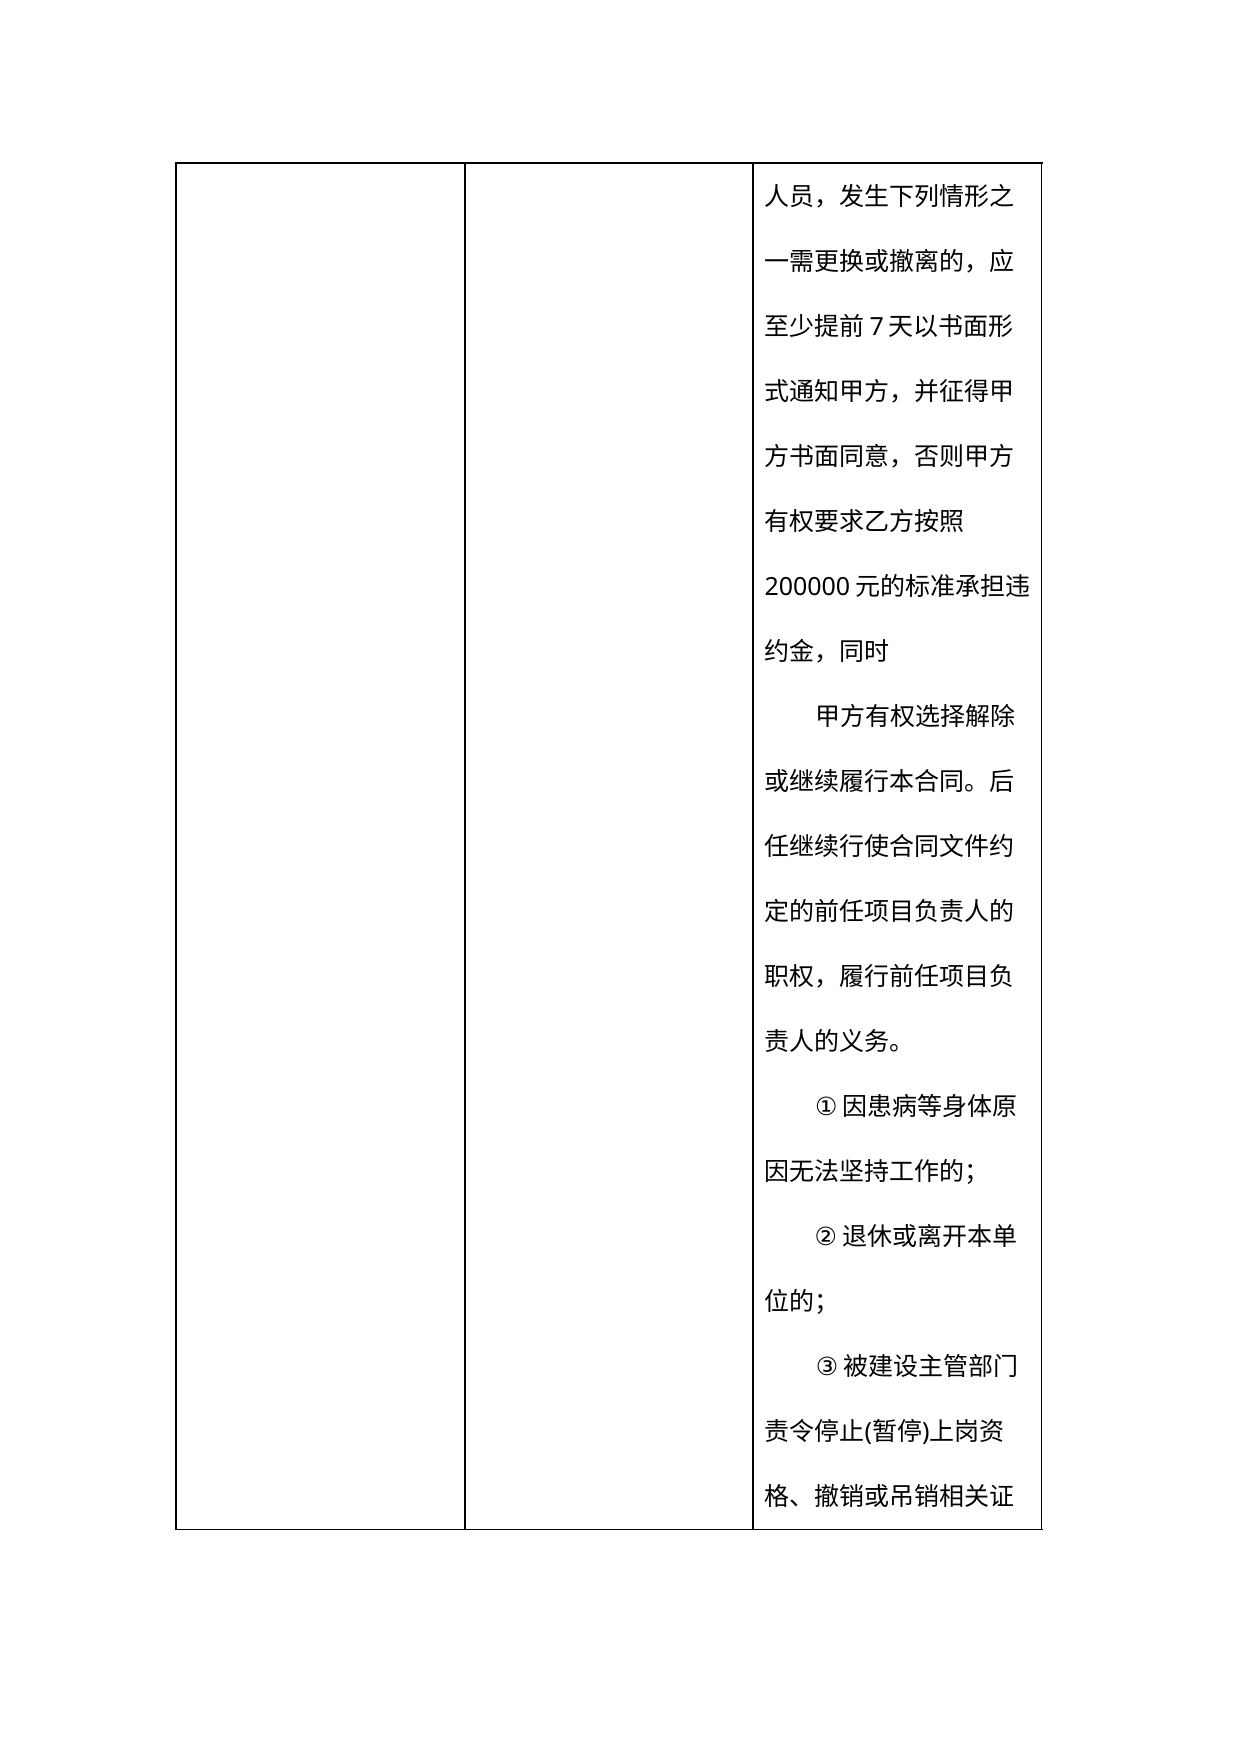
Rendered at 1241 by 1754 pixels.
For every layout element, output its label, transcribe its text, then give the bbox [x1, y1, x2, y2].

table_cell [466, 164, 752, 1528]
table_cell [754, 164, 1041, 1528]
table_cell 1 [177, 164, 464, 1528]
